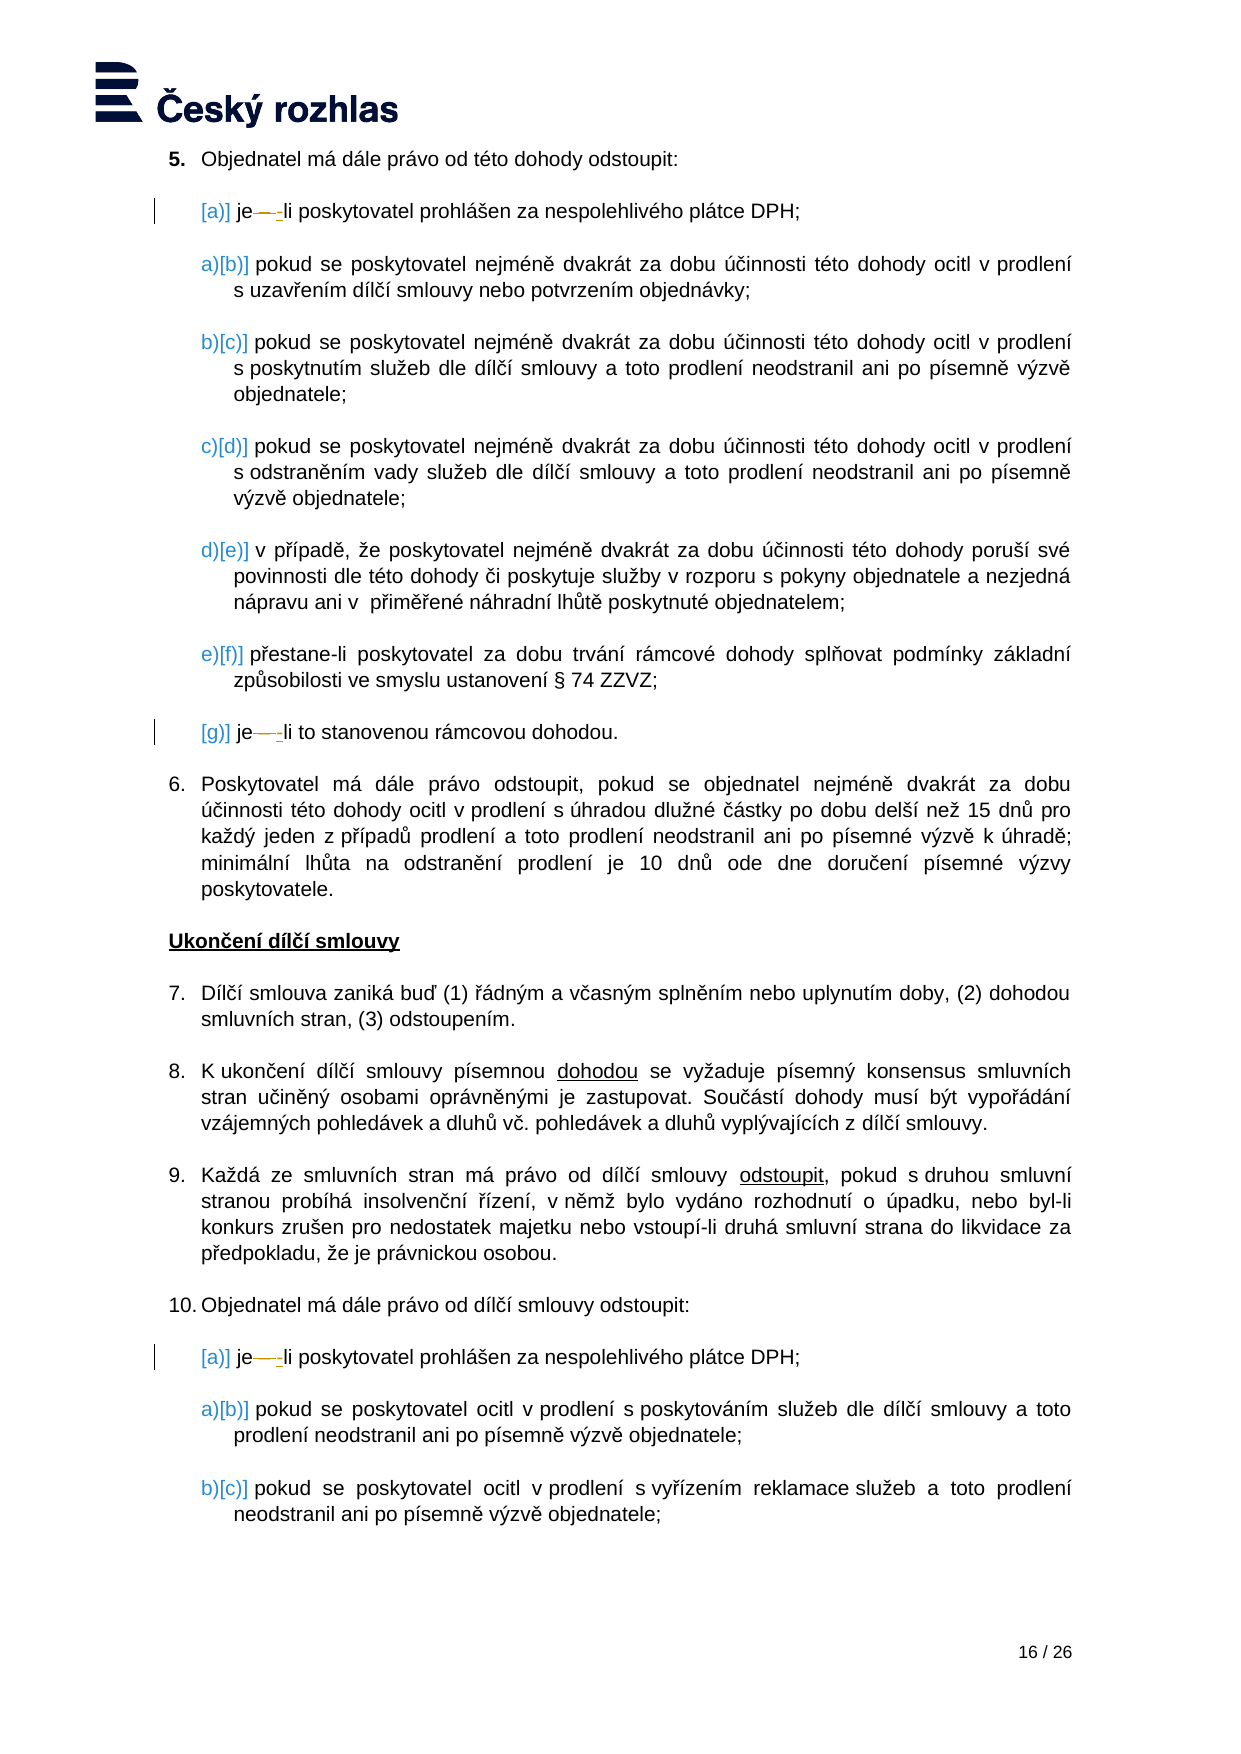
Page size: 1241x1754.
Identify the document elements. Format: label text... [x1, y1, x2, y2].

list jeli to stanovenou rámcovou dohodou. [201, 719, 1072, 745]
list pokud se poskytovatel nejméně dvakrát za dobu účinnosti této dohody ocitl v prodlení s poskytnutím služeb dle dílčí smlouvy a toto prodlení neodstranil ani po písemně výzvě objednatele; [201, 328, 1072, 406]
list jeli poskytovatel prohlášen za nespolehlivého plátce DPH; [201, 1344, 1072, 1370]
list Dílčí smlouva zaniká buď (1) řádným a včasným splněním nebo uplynutím doby, (2) dohodou smluvních stran, (3) odstoupením. [168, 979, 1072, 1031]
list v případě, že poskytovatel nejméně dvakrát za dobu účinnosti této dohody poruší své povinnosti dle této dohody či poskytuje služby v rozporu s pokyny objednatele a nezjedná nápravu ani v přiměřené náhradní lhůtě poskytnuté objednatelem; [201, 537, 1072, 615]
list přestane-li poskytovatel za dobu trvání rámcové dohody splňovat podmínky základní způsobilosti ve smyslu ustanovení § 74 ZZVZ; [201, 641, 1072, 693]
list K ukončení dílčí smlouvy písemnou dohodou se vyžaduje písemný konsensus smluvních stran učiněný osobami oprávněnými je zastupovat. Součástí dohody musí být vypořádání vzájemných pohledávek a dluhů vč. pohledávek a dluhů vyplývajících z dílčí smlouvy. [168, 1057, 1072, 1136]
list pokud se poskytovatel nejméně dvakrát za dobu účinnosti této dohody ocitl v prodlení s uzavřením dílčí smlouvy nebo potvrzením objednávky; [201, 250, 1072, 302]
list Poskytovatel má dále právo odstoupit, pokud se objednatel nejméně dvakrát za dobu účinnosti této dohody ocitl v prodlení s úhradou dlužné částky po dobu delší než 15 dnů pro každý jeden z případů prodlení a toto prodlení neodstranil ani po písemné výzvě k úhradě; minimální lhůta na odstranění prodlení je 10 dnů ode dne doručení písemné výzvy poskytovatele. [168, 771, 1072, 901]
picture [95, 62, 398, 128]
list jeli poskytovatel prohlášen za nespolehlivého plátce DPH; [201, 198, 1072, 224]
list pokud se poskytovatel ocitl v prodlení s poskytováním služeb dle dílčí smlouvy a toto prodlení neodstranil ani po písemně výzvě objednatele; [201, 1396, 1072, 1448]
list Objednatel má dále právo od této dohody odstoupit: [168, 146, 1072, 172]
list pokud se poskytovatel ocitl v prodlení s vyřízením reklamace služeb a toto prodlení neodstranil ani po písemně výzvě objednatele; [201, 1474, 1072, 1526]
list pokud se poskytovatel nejméně dvakrát za dobu účinnosti této dohody ocitl v prodlení s odstraněním vady služeb dle dílčí smlouvy a toto prodlení neodstranil ani po písemně výzvě objednatele; [201, 432, 1072, 511]
list Ukončení dílčí smlouvy [168, 927, 1072, 953]
list Objednatel má dále právo od dílčí smlouvy odstoupit: [168, 1292, 1072, 1318]
list Každá ze smluvních stran má právo od dílčí smlouvy odstoupit, pokud s druhou smluvní stranou probíhá insolvenční řízení, v němž bylo vydáno rozhodnutí o úpadku, nebo byl-li konkurs zrušen pro nedostatek majetku nebo vstoupí-li druhá smluvní strana do likvidace za předpokladu, že je právnickou osobou. [168, 1162, 1072, 1266]
